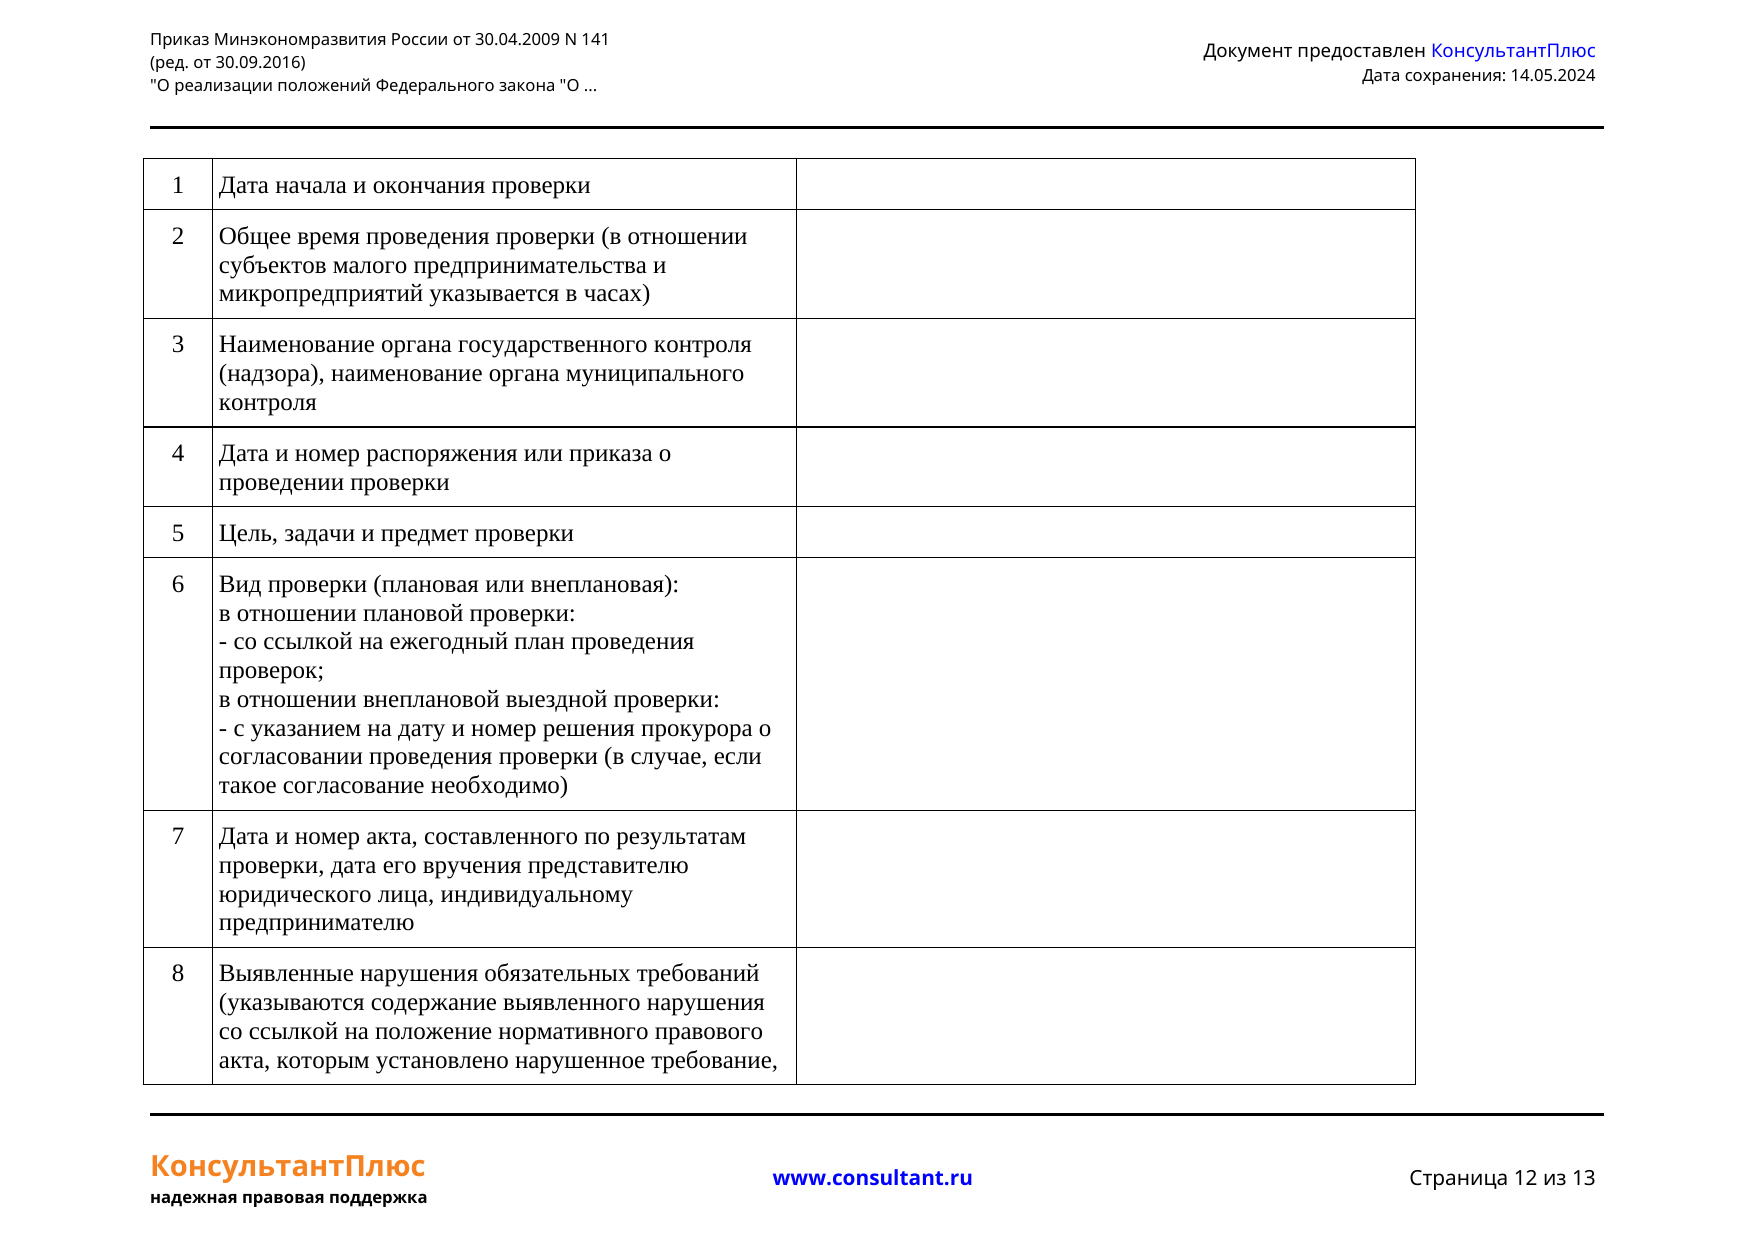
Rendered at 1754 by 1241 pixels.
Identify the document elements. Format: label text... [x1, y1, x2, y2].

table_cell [213, 948, 796, 1084]
table_cell Вид проверки (плановая или внеплановая): в отношении плановой проверки: - со ссылкой на ежегодный план проведения проверок; в отношении внеплановой выездной проверки: - с указанием на дату и номер решения прокурора о согласовании проведения проверки (в случае, если такое согласование необходимо) [213, 558, 796, 809]
table_cell 5 [144, 507, 212, 557]
table_cell [797, 811, 1415, 947]
table_header [797, 159, 1415, 209]
table_cell 6 [144, 558, 212, 809]
table_cell 7 [144, 811, 212, 947]
table_cell 3 [144, 319, 212, 426]
table_header 1 [144, 159, 212, 209]
table_cell Дата и номер распоряжения или приказа о проведении проверки [213, 428, 796, 506]
table_cell [797, 558, 1415, 809]
table_cell 8 [144, 948, 212, 1084]
table_cell [797, 948, 1415, 1084]
table_cell [797, 428, 1415, 506]
table_cell 2 [144, 210, 212, 318]
table_cell Общее время проведения проверки (в отношении субъектов малого предпринимательства и микропредприятий указывается в часах) [213, 210, 796, 318]
table_cell Цель, задачи и предмет проверки [213, 507, 796, 557]
table_cell [797, 507, 1415, 557]
table_cell [797, 210, 1415, 318]
table_header Дата начала и окончания проверки [213, 159, 796, 209]
table_cell [797, 319, 1415, 426]
table_cell Дата и номер акта, составленного по результатам проверки, дата его вручения представителю юридического лица, индивидуальному предпринимателю [213, 811, 796, 947]
table_cell 4 [144, 428, 212, 506]
table_cell Наименование органа государственного контроля (надзора), наименование органа муниципального контроля [213, 319, 796, 426]
